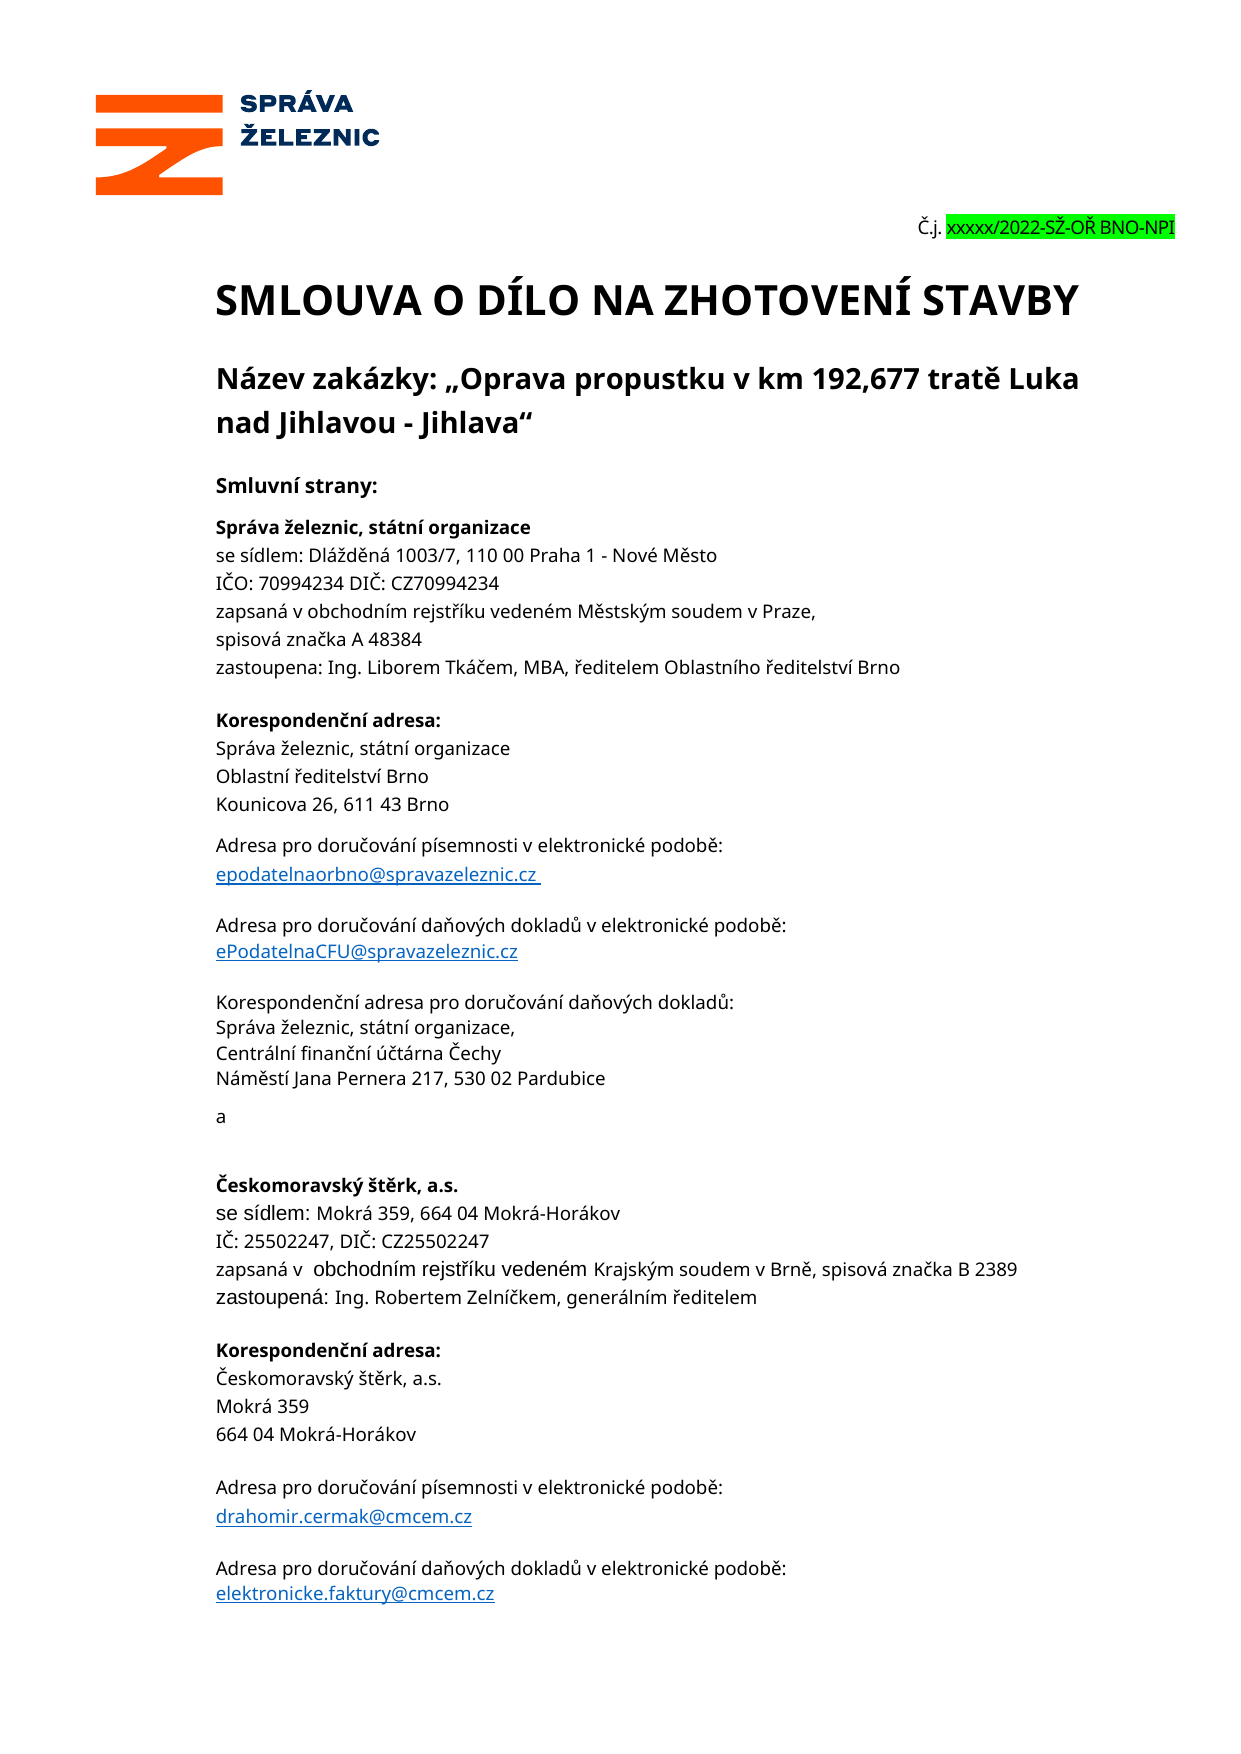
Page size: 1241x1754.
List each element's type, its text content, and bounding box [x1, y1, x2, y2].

text ePodatelnaCFU@spravazeleznic.cz [216, 938, 1093, 964]
text a [216, 1104, 1093, 1129]
text se sídlem: Mokrá 359, 664 04 Mokrá-Horákov [216, 1200, 1093, 1226]
text Centrální finanční účtárna Čechy [216, 1040, 1093, 1066]
text elektronicke.faktury@cmcem.cz [216, 1580, 1175, 1606]
text zapsaná v obchodním rejstříku vedeném Městským soudem v Praze, [216, 599, 1093, 624]
text epodatelnaorbno@spravazeleznic.cz [216, 862, 1093, 887]
text Adresa pro doručování daňových dokladů v elektronické podobě: [216, 913, 1093, 938]
text Adresa pro doručování písemnosti v elektronické podobě: [216, 832, 1093, 858]
text Korespondenční adresa pro doručování daňových dokladů: [216, 989, 1093, 1015]
text Smluvní strany: [216, 471, 1093, 499]
text se sídlem: Dlážděná 1003/7, 110 00 Praha 1 - Nové Město [216, 543, 1093, 568]
text Správa železnic, státní organizace [216, 514, 1093, 540]
text Správa železnic, státní organizace, [216, 1015, 1093, 1040]
text Kounicova 26, 611 43 Brno [216, 792, 1093, 817]
text spisová značka A 48384 [216, 627, 1093, 652]
text Správa železnic, státní organizace [216, 736, 1093, 761]
text Oblastní ředitelství Brno [216, 764, 1093, 789]
text Adresa pro doručování písemnosti v elektronické podobě: [216, 1474, 1093, 1500]
text zastoupená: Ing. Robertem Zelníčkem, generálním ředitelem [216, 1284, 1175, 1310]
text SMLOUVA O DÍLO NA ZHOTOVENÍ STAVBY [216, 271, 1093, 328]
text Korespondenční adresa: [216, 1337, 1093, 1363]
text 664 04 Mokrá-Horákov [216, 1421, 1175, 1447]
text drahomir.cermak@cmcem.cz [216, 1504, 1093, 1529]
text Název zakázky: „Oprava propustku v km 192,677 tratě Luka nad Jihlavou - Jihlava“ [216, 358, 1093, 442]
text Mokrá 359 [216, 1393, 1175, 1419]
text Korespondenční adresa: [216, 708, 1093, 733]
text Českomoravský štěrk, a.s. [216, 1365, 1093, 1391]
text Adresa pro doručování daňových dokladů v elektronické podobě: [216, 1555, 1093, 1580]
text zastoupena: Ing. Liborem Tkáčem, MBA, ředitelem Oblastního ředitelství Brno [216, 655, 1093, 680]
text zapsaná v obchodním rejstříku vedeném Krajským soudem v Brně, spisová značka B 2389 [216, 1256, 1093, 1282]
text IČ: 25502247, DIČ: CZ25502247 [216, 1228, 1093, 1254]
text IČO: 70994234 DIČ: CZ70994234 [216, 571, 1093, 596]
text Náměstí Jana Pernera 217, 530 02 Pardubice [216, 1066, 1093, 1091]
text Českomoravský štěrk, a.s. [216, 1172, 1093, 1198]
